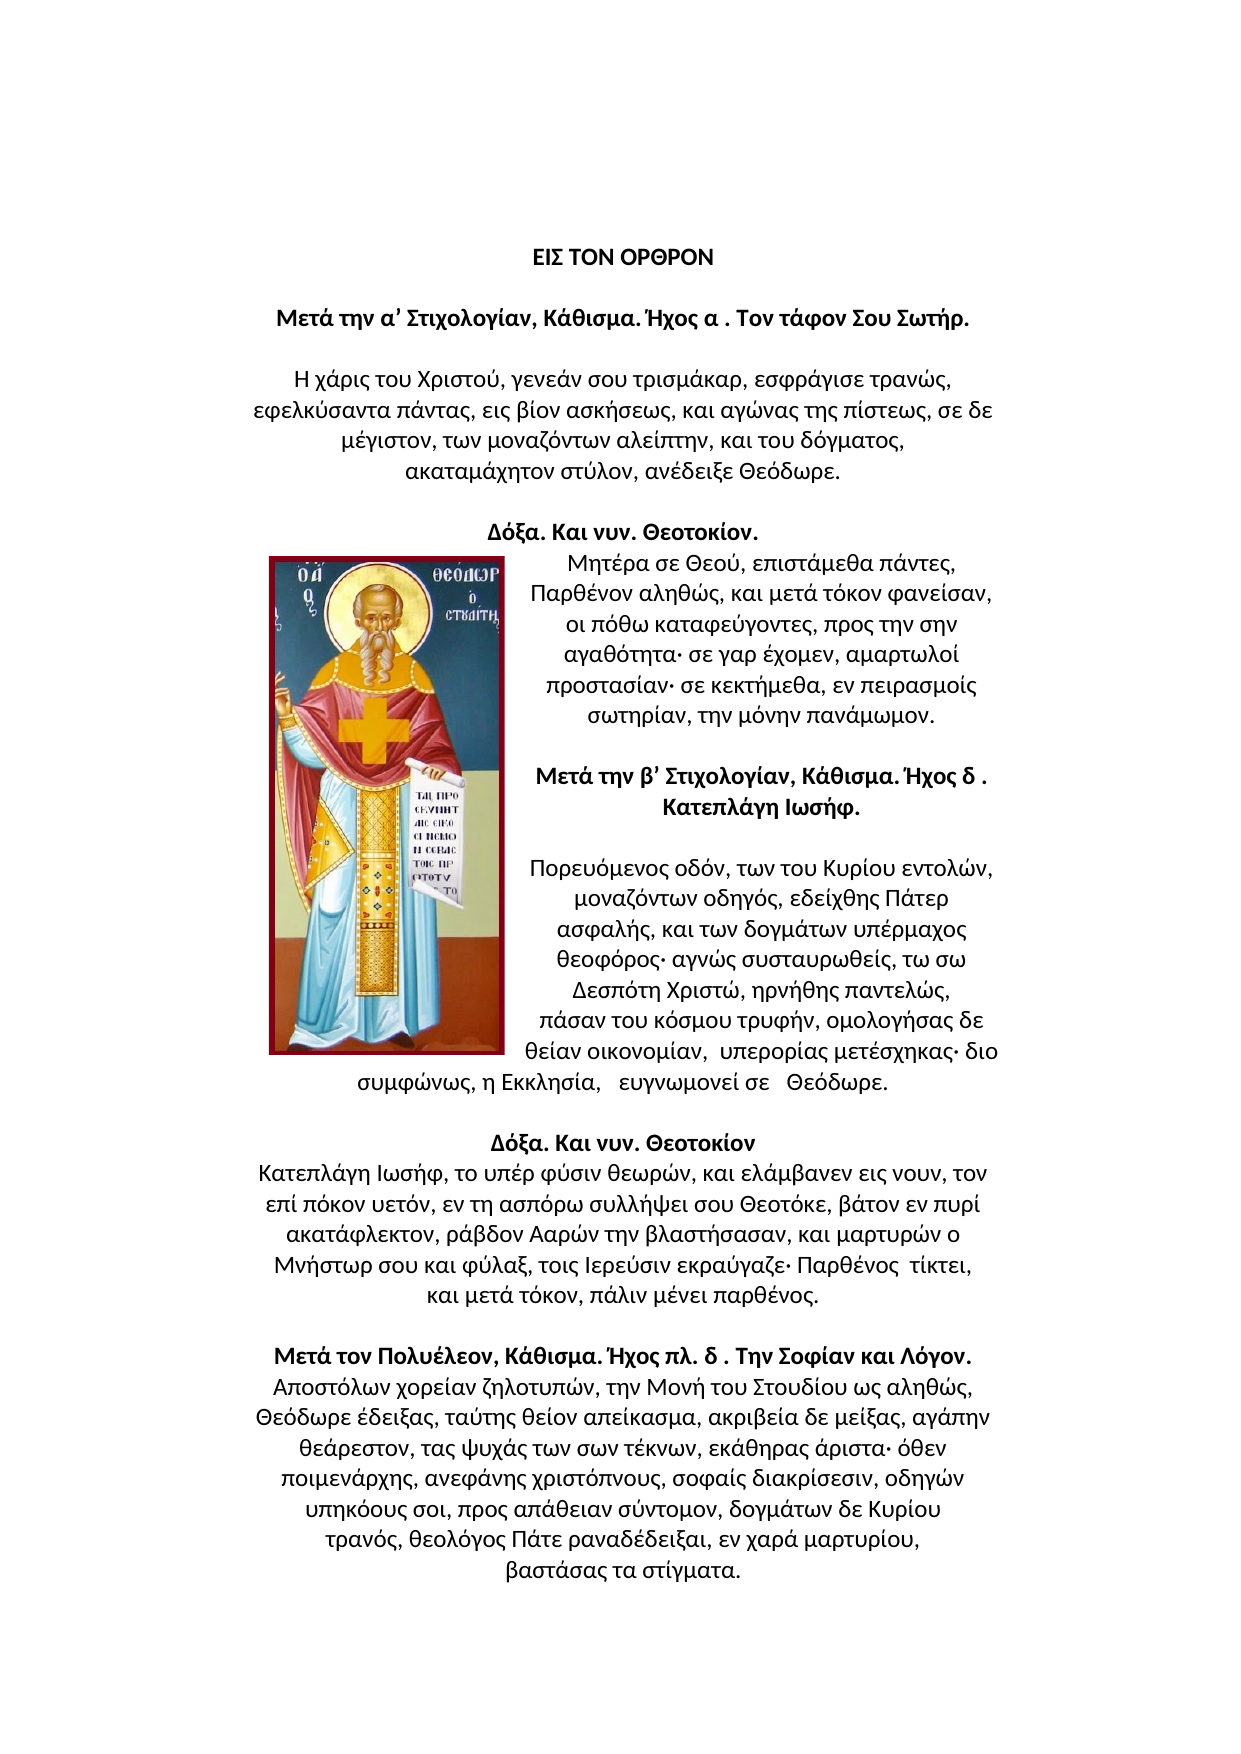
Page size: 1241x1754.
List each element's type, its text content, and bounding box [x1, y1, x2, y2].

picture [268, 821, 505, 852]
text Μετά την α’ Στιχολογίαν, Κάθισμα. Ήχος α . Τον τάφον Σου Σωτήρ. [247, 303, 1000, 333]
picture [268, 730, 505, 760]
text ΕΙΣ ΤΟΝ ΟΡΘΡΟΝ [247, 242, 1000, 272]
text Μετά την β’ Στιχολογίαν, Κάθισμα. Ήχος δ . Κατεπλάγη Ιωσήφ. [247, 760, 1000, 821]
text Μετά τον Πολυέλεον, Κάθισμα. Ήχος πλ. δ . Την Σοφίαν και Λόγον. [247, 1340, 1000, 1371]
text Αποστόλων χορείαν ζηλοτυπών, την Μονή του Στουδίου ως αληθώς, Θεόδωρε έδειξας, ταύτης θείον απείκασμα, ακριβεία δε μείξας, αγάπην θεάρεστον, τας ψυχάς των σων τέκνων, εκάθηρας άριστα· όθεν ποιμενάρχης, ανεφάνης χριστόπνους, σοφαίς διακρίσεσιν, οδηγών υπηκόους σοι, προς απάθειαν σύντομον, δογμάτων δε Κυρίου [247, 1371, 1000, 1523]
text πάσαν του κόσμου τρυφήν, ομολογήσας δε θείαν οικονομίαν, υπερορίας μετέσχηκας· διο συμφώνως, η Εκκλησία, ευγνωμονεί σε Θεόδωρε. [247, 1004, 1000, 1096]
text βαστάσας τα στίγματα. [247, 1554, 1000, 1584]
text Η χάρις του Χριστού, γενεάν σου τρισμάκαρ, εσφράγισε τρανώς, εφελκύσαντα πάντας, εις βίον ασκήσεως, και αγώνας της πίστεως, σε δε μέγιστον, των μοναζόντων αλείπτην, και του δόγματος, [247, 364, 1000, 455]
text Μητέρα σε Θεού, επιστάμεθα πάντες, Παρθένον αληθώς, και μετά τόκον φανείσαν, οι πόθω καταφεύγοντες, προς την σην αγαθότητα· σε γαρ έχομεν, αμαρτωλοί προστασίαν· σε κεκτήμεθα, εν πειρασμοίς [247, 547, 1000, 699]
text και μετά τόκον, πάλιν μένει παρθένος. [247, 1279, 1000, 1310]
text σωτηρίαν, την μόνην πανάμωμον. [247, 699, 1000, 730]
text Δόξα. Και νυν. Θεοτοκίον [247, 1127, 1000, 1157]
text τρανός, θεολόγος Πάτε ραναδέδειξαι, εν χαρά μαρτυρίου, [247, 1523, 1000, 1554]
text Δόξα. Και νυν. Θεοτοκίον. [247, 516, 1000, 547]
text ακαταμάχητον στύλον, ανέδειξε Θεόδωρε. [247, 455, 1000, 486]
text Κατεπλάγη Ιωσήφ, το υπέρ φύσιν θεωρών, και ελάμβανεν εις νουν, τον επί πόκον υετόν, εν τη ασπόρω συλλήψει σου Θεοτόκε, βάτον εν πυρί ακατάφλεκτον, ράβδον Ααρών την βλαστήσασαν, και μαρτυρών ο Μνήστωρ σου και φύλαξ, τοις Ιερεύσιν εκραύγαζε· Παρθένος τίκτει, [247, 1157, 1000, 1279]
text Πορευόμενος οδόν, των του Κυρίου εντολών, μοναζόντων οδηγός, εδείχθης Πάτερ ασφαλής, και των δογμάτων υπέρμαχος θεοφόρος· αγνώς συσταυρωθείς, τω σω Δεσπότη Χριστώ, ηρνήθης παντελώς, [247, 852, 1000, 1004]
